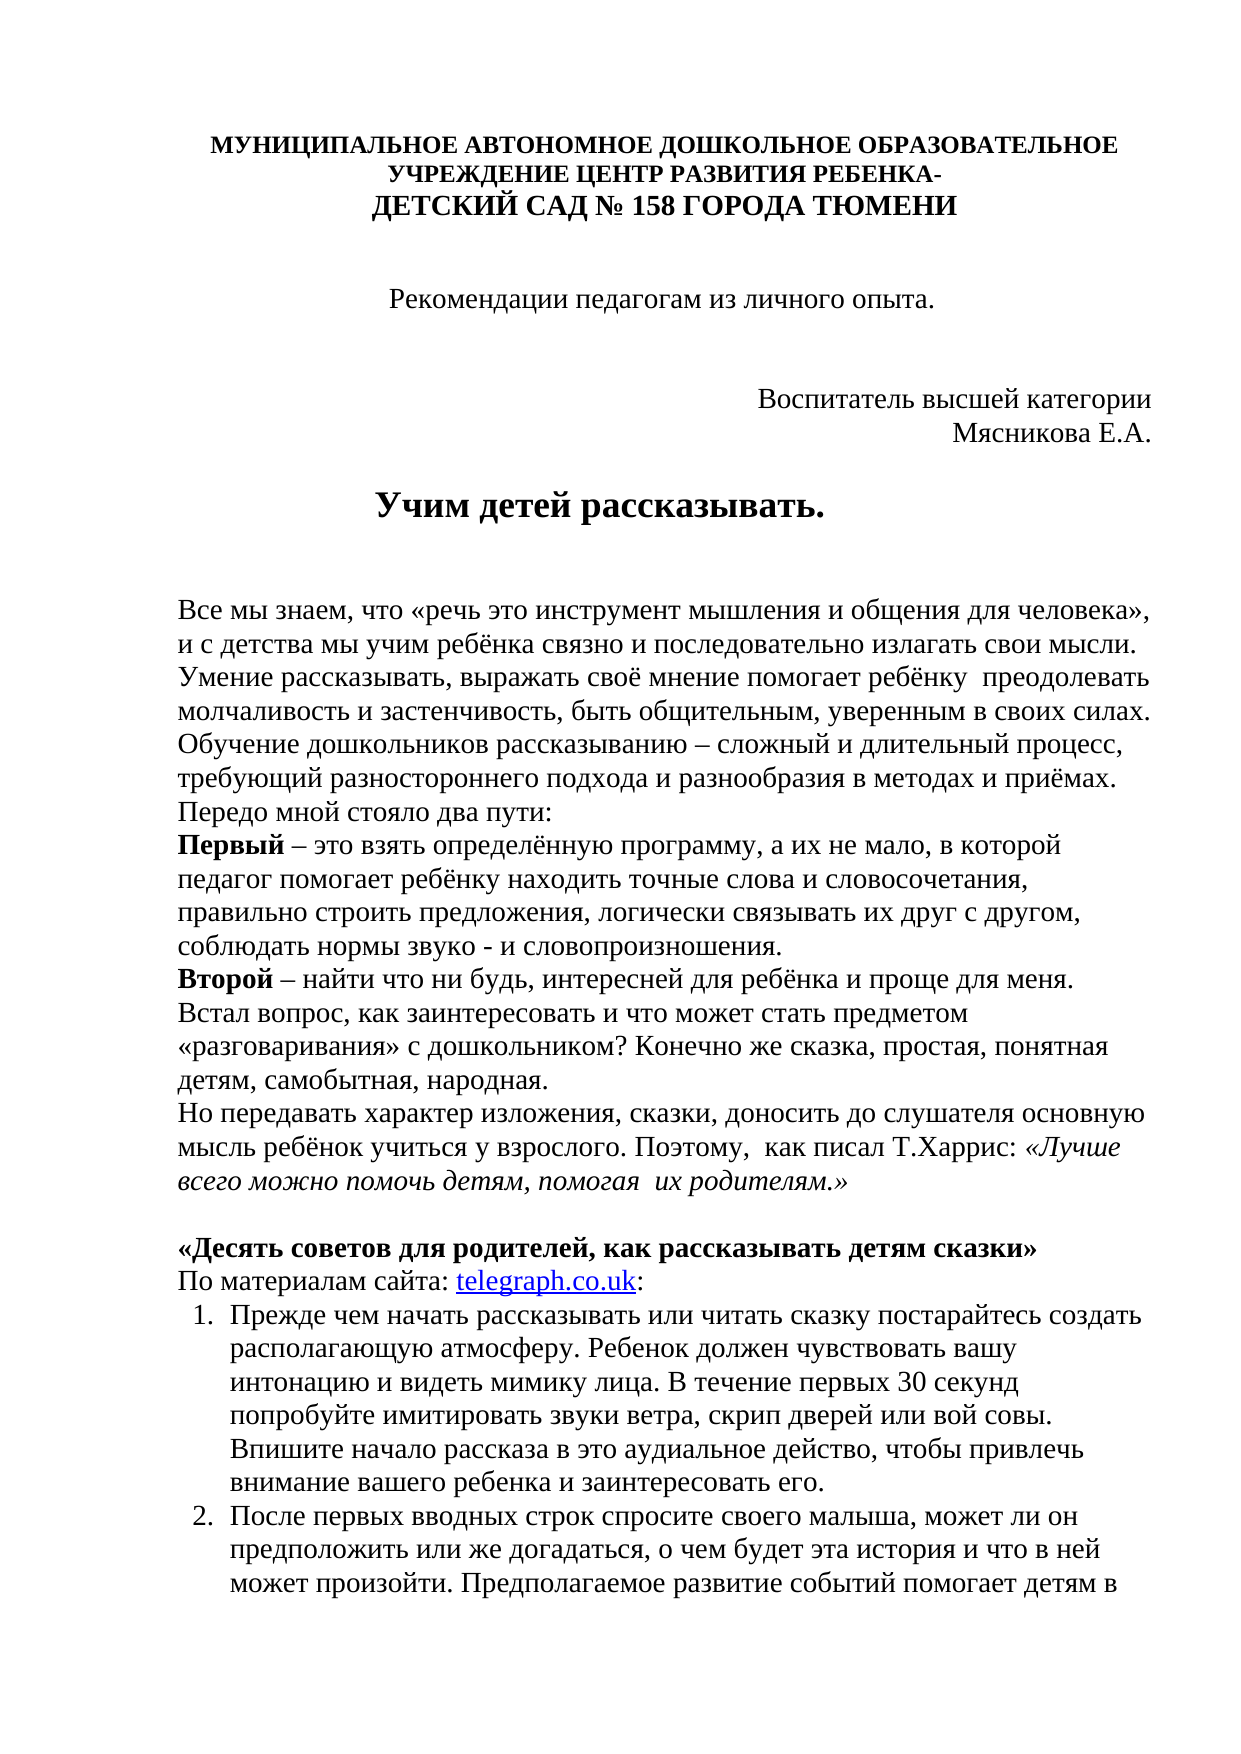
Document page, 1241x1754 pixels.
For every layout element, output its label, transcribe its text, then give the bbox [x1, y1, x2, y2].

text Воспитатель высшей категории [177, 382, 1152, 415]
text Муниципальное АВТОНОМНОЕ ДОШКОЛЬНОЕ ОБРАЗОВАТЕЛЬНОЕ Учреждение ЦЕНТР РАЗВИТИЯ РЕБЕНКА- [177, 131, 1152, 188]
text «Десять советов для родителей, как рассказывать детям сказки» [177, 1230, 1152, 1263]
text По материалам сайта: telegraph.co.uk: [177, 1263, 1152, 1297]
text Все мы знаем, что «речь это инструмент мышления и общения для человека», и с детства мы учим ребёнка связно и последовательно излагать свои мысли. Умение рассказывать, выражать своё мнение помогает ребёнку преодолевать молчаливость и застенчивость, быть общительным, уверенным в своих силах. [177, 592, 1152, 727]
text Первый – это взять определённую программу, а их не мало, в которой педагог помогает ребёнку находить точные слова и словосочетания, правильно строить предложения, логически связывать их друг с другом, соблюдать нормы звуко - и словопроизношения. [177, 827, 1152, 961]
text Рекомендации педагогам из личного опыта. [177, 281, 1152, 314]
text Обучение дошкольников рассказыванию – сложный и длительный процесс, требующий разностороннего подхода и разнообразия в методах и приёмах. [177, 727, 1152, 794]
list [192, 1498, 1152, 1599]
text Второй – найти что ни будь, интересней для ребёнка и проще для меня. [177, 961, 1152, 995]
text ДЕТСКИЙ САД № 158 ГОРОДА ТЮМЕНИ [177, 188, 1152, 222]
text Мясникова Е.А. [177, 415, 1152, 449]
list Прежде чем начать рассказывать или читать сказку постарайтесь создать располагающую атмосферу. Ребенок должен чувствовать вашу интонацию и видеть мимику лица. В течение первых 30 секунд попробуйте имитировать звуки ветра, скрип дверей или вой совы. Впишите начало рассказа в это аудиальное действо, чтобы привлечь внимание вашего ребенка и заинтересовать его. [192, 1297, 1152, 1498]
text Но передавать характер изложения, сказки, доносить до слушателя основную мысль ребёнок учиться у взрослого. Поэтому, как писал Т.Харрис: «Лучше всего можно помочь детям, помогая их родителям.» [177, 1096, 1152, 1196]
text Учим детей рассказывать. [177, 482, 1152, 525]
text Передо мной стояло два пути: [177, 794, 1152, 827]
text Встал вопрос, как заинтересовать и что может стать предметом «разговаривания» с дошкольником? Конечно же сказка, простая, понятная детям, самобытная, народная. [177, 995, 1152, 1096]
